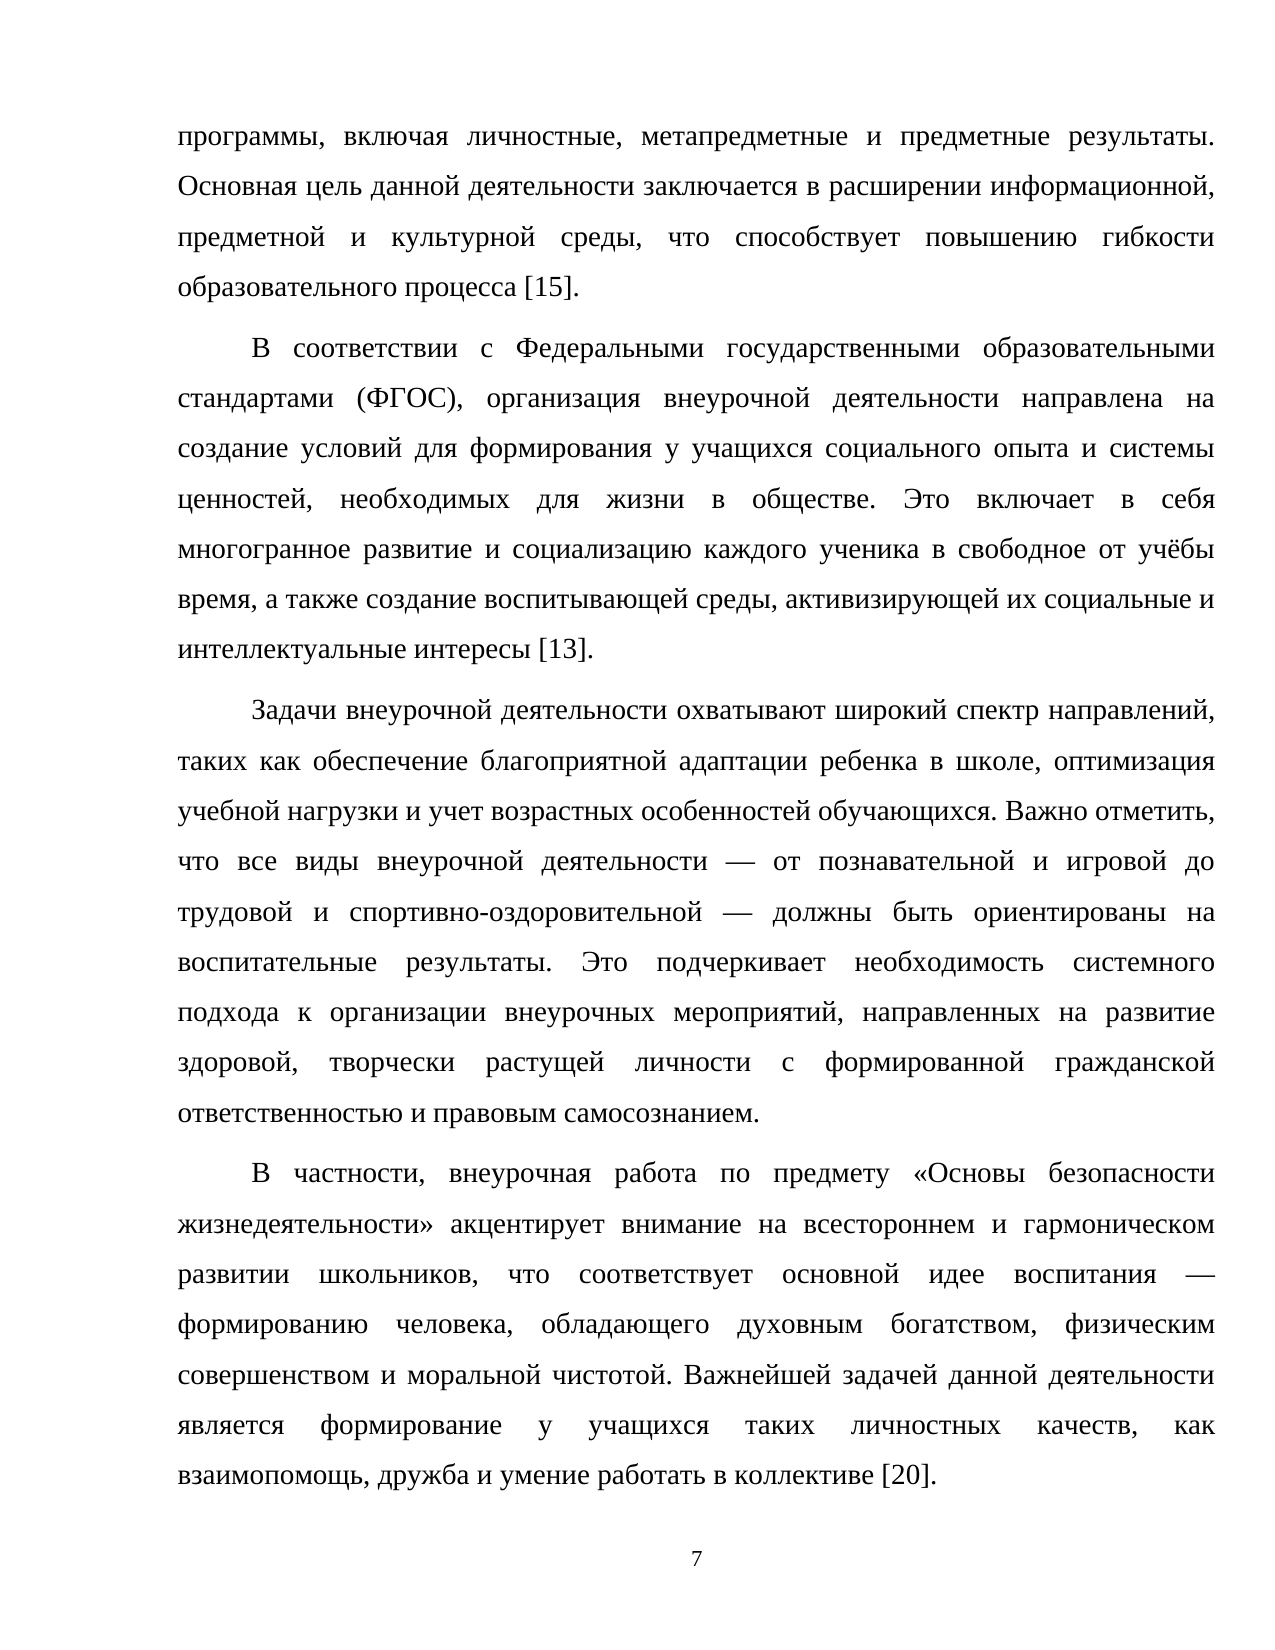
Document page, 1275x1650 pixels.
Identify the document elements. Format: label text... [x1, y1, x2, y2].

text В частности, внеурочная работа по предмету «Основы безопасности жизнедеятельности» акцентирует внимание на всестороннем и гармоническом развитии школьников, что соответствует основной идее воспитания — формированию человека, обладающего духовным богатством, физическим совершенством и моральной чистотой. Важнейшей задачей данной деятельности является формирование у учащихся таких личностных качеств, как взаимопомощь, дружба и умение работать в коллективе [20]. [177, 1156, 1216, 1491]
text Задачи внеурочной деятельности охватывают широкий спектр направлений, таких как обеспечение благоприятной адаптации ребенка в школе, оптимизация учебной нагрузки и учет возрастных особенностей обучающихся. Важно отметить, что все виды внеурочной деятельности — от познавательной и игровой до трудовой и спортивно-оздоровительной — должны быть ориентированы на воспитательные результаты. Это подчеркивает необходимость системного подхода к организации внеурочных мероприятий, направленных на развитие здоровой, творчески растущей личности с формированной гражданской ответственностью и правовым самосознанием. [177, 692, 1216, 1128]
text В соответствии с Федеральными государственными образовательными стандартами (ФГОС), организация внеурочной деятельности направлена на создание условий для формирования у учащихся социального опыта и системы ценностей, необходимых для жизни в обществе. Это включает в себя многогранное развитие и социализацию каждого ученика в свободное от учёбы время, а также создание воспитывающей среды, активизирующей их социальные и интеллектуальные интересы [13]. [177, 330, 1216, 665]
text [177, 118, 1216, 303]
